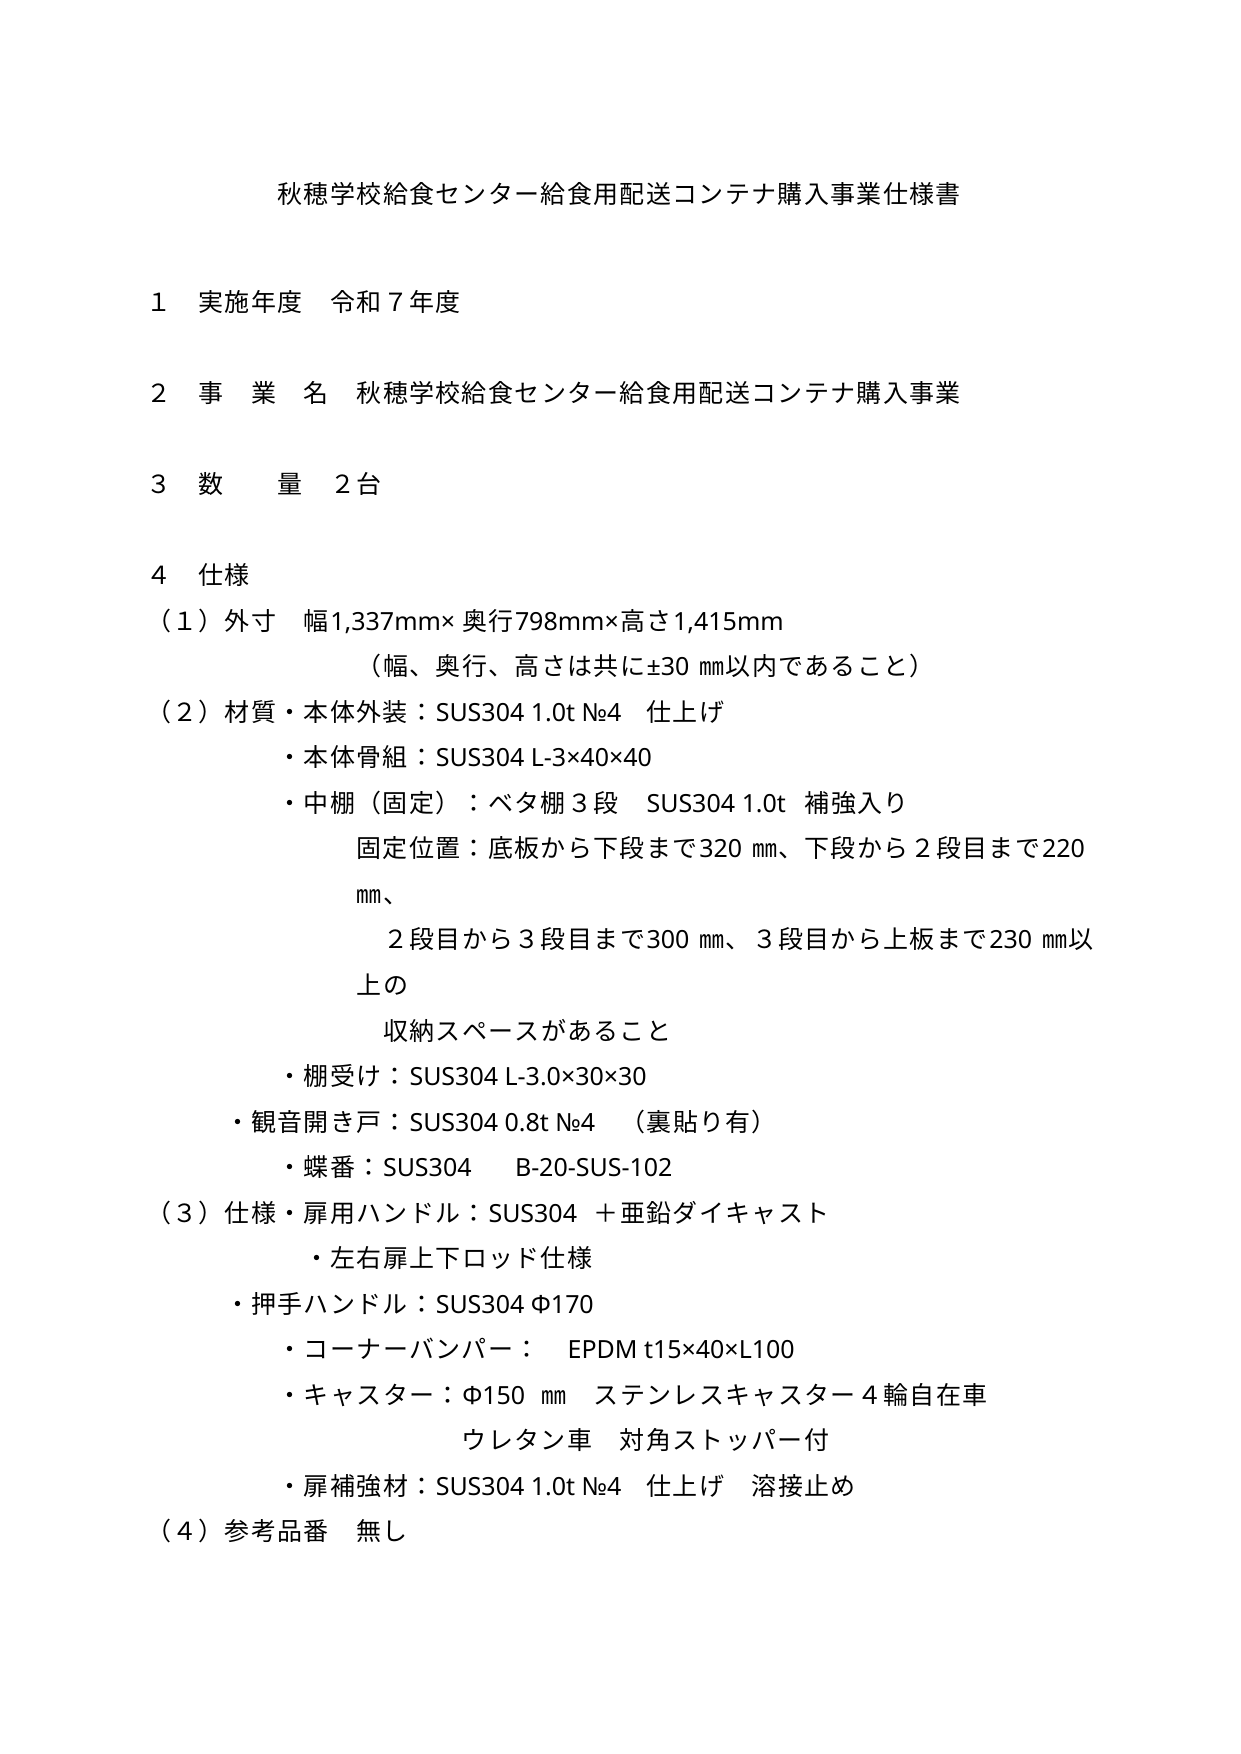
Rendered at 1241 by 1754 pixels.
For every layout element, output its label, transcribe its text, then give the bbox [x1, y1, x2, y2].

text 収納スペースがあること [331, 1006, 1094, 1052]
text ・コーナーバンパー： EPDM t15×40×L100 [146, 1325, 1094, 1371]
text ・棚受け：SUS304 L-3.0×30×30 [146, 1052, 1094, 1097]
text ・本体骨組：SUS304 L-3×40×40 [146, 733, 1094, 779]
text ・キャスター：Φ150㎜ ステンレスキャスター４輪自在車 [146, 1371, 1094, 1416]
text ４ 仕様 [146, 551, 1094, 597]
text ・中棚（固定）：ベタ棚３段 SUS304 1.0t 補強入り [146, 779, 1094, 824]
text ・左右扉上下ロッド仕様 [146, 1234, 1094, 1279]
text ・扉補強材：SUS304 1.0t №4仕上げ 溶接止め [146, 1462, 1094, 1507]
text （４）参考品番 無し [146, 1507, 1094, 1553]
text 秋穂学校給食センター給食用配送コンテナ購入事業仕様書 [146, 170, 1094, 216]
text 固定位置：底板から下段まで320㎜、下段から２段目まで220㎜、 [146, 824, 1094, 915]
text （３）仕様・扉用ハンドル：SUS304＋亜鉛ダイキャスト [146, 1188, 1094, 1234]
list （幅、奥行、高さは共に±30㎜以内であること） [221, 642, 1094, 688]
text ・蝶番：SUS304 B-20-SUS-102 [146, 1143, 1094, 1188]
text ３ 数 量 ２台 [146, 460, 1094, 506]
text ２ 事 業 名 秋穂学校給食センター給食用配送コンテナ購入事業 [146, 369, 1094, 414]
text （１）外寸 幅1,337mm×奥行798mm×高さ1,415mm [146, 597, 1094, 642]
text ・押手ハンドル：SUS304 Φ170 [146, 1279, 1094, 1325]
text （２）材質・本体外装：SUS304 1.0t №4仕上げ [146, 688, 1094, 733]
text １ 実施年度 令和７年度 [146, 278, 1094, 323]
text ウレタン車 対角ストッパー付 [146, 1416, 1094, 1462]
text ２段目から３段目まで300㎜、３段目から上板まで230㎜以上の [278, 915, 1094, 1006]
text ・観音開き戸：SUS304 0.8t №4（裏貼り有） [146, 1097, 1094, 1143]
